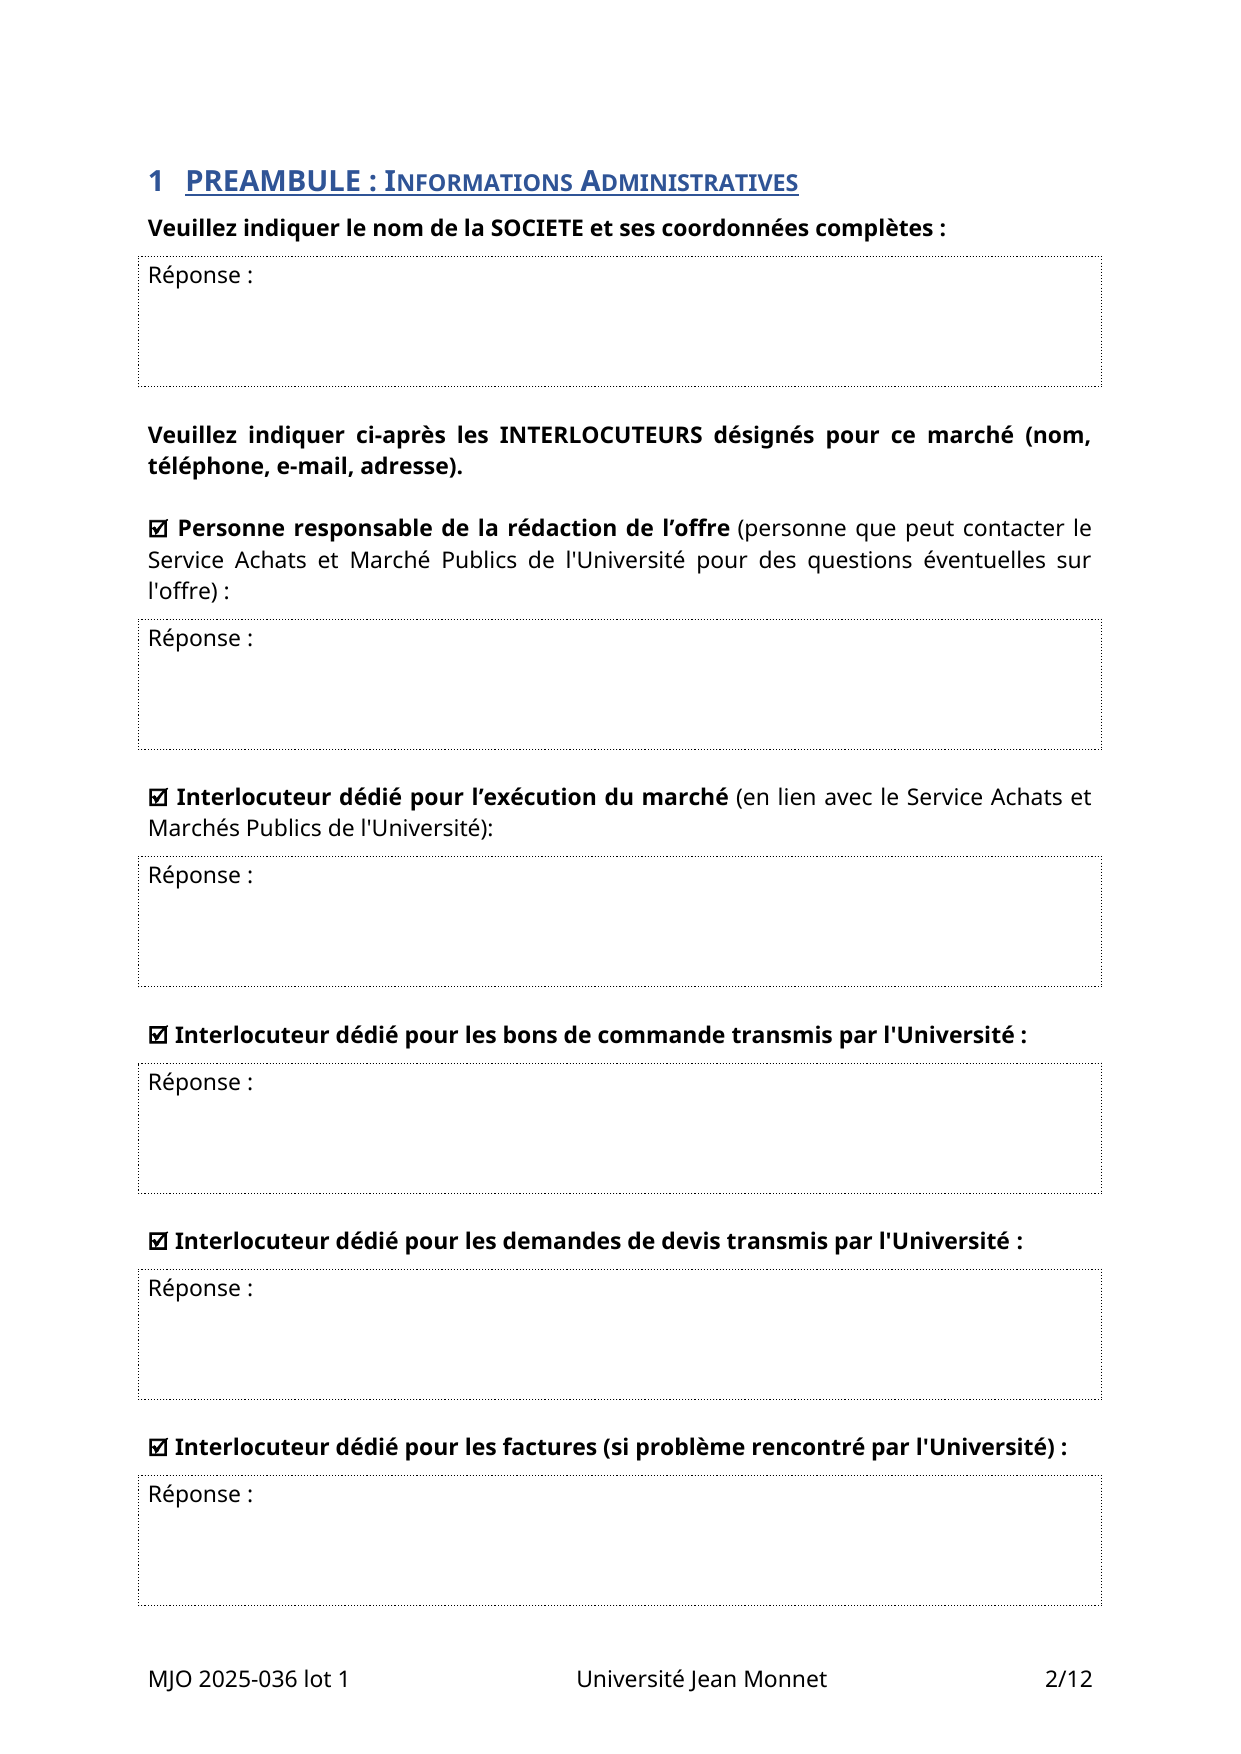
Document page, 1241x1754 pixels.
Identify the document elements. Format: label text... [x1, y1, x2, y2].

list Veuillez indiquer le nom de la SOCIETE et ses coordonnées complètes : [148, 212, 1092, 244]
text Réponse : [138, 256, 1102, 291]
text Réponse : [138, 1475, 1102, 1509]
text Interlocuteur dédié pour les demandes de devis transmis par l'Université : [148, 1225, 1092, 1256]
text Personne responsable de la rédaction de l’offre (personne que peut contacter le Service Achats et Marché Publics de l'Université pour des questions éventuelles sur l'offre) : [148, 512, 1092, 606]
text Réponse : [138, 1062, 1102, 1097]
text Réponse : [138, 856, 1102, 891]
text Interlocuteur dédié pour les bons de commande transmis par l'Université : [148, 1019, 1092, 1050]
text PREAMBULE : Informations Administratives [148, 160, 1092, 200]
text Réponse : [138, 1269, 1102, 1303]
text Interlocuteur dédié pour les factures (si problème rencontré par l'Université) : [148, 1431, 1092, 1462]
list Veuillez indiquer ci-après les INTERLOCUTEURS désignés pour ce marché (nom, téléphone, e-mail, adresse). [148, 419, 1092, 481]
text Interlocuteur dédié pour l’exécution du marché (en lien avec le Service Achats et Marchés Publics de l'Université): [148, 781, 1092, 844]
text Réponse : [138, 619, 1102, 653]
